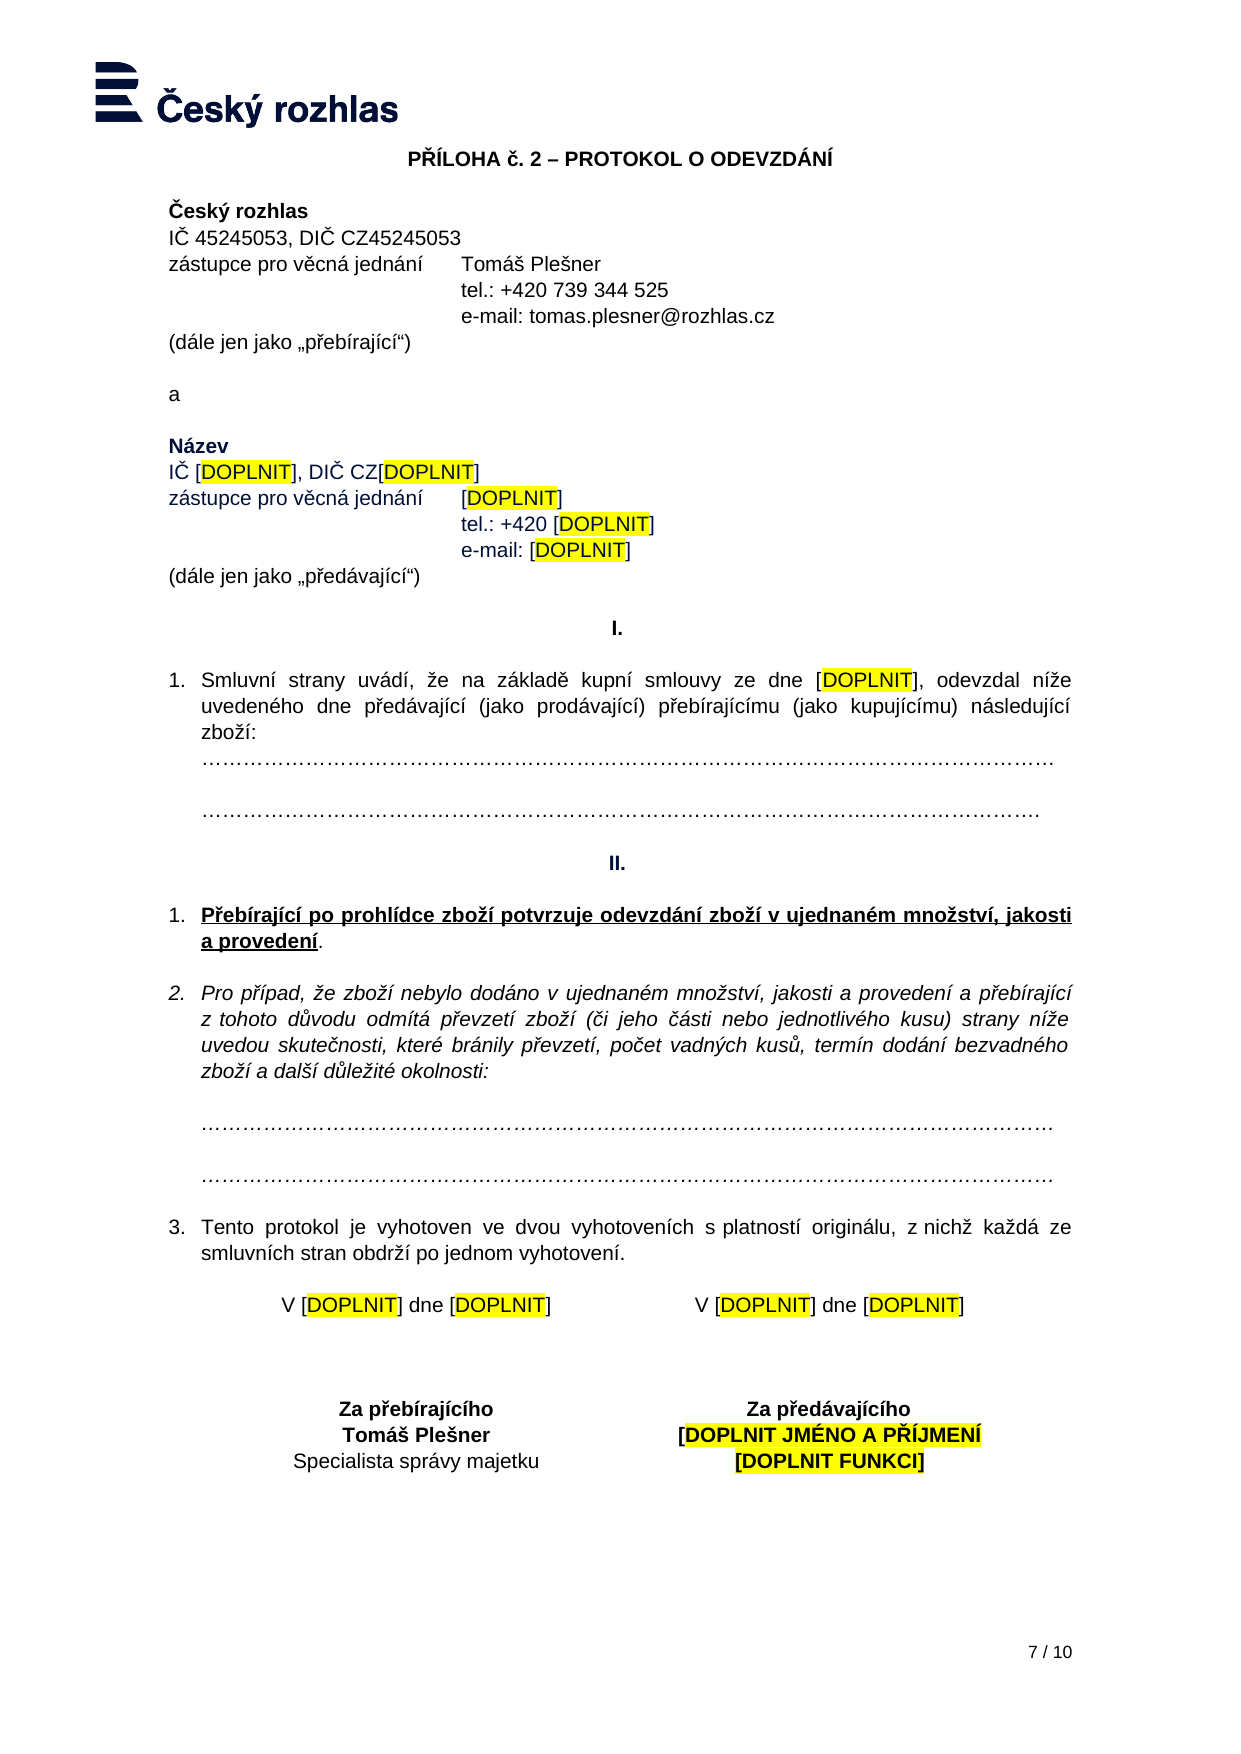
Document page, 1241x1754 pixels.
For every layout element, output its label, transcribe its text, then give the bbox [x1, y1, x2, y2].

table_header V [DOPLNIT] dne [DOPLNIT] [623, 1292, 1036, 1318]
text e-mail: tomas.plesner@rozhlas.cz [168, 302, 1072, 328]
list Přebírající po prohlídce zboží potvrzuje odevzdání zboží v ujednaném množství, jakosti a provedení. [168, 901, 1072, 953]
text IČ [DOPLNIT], DIČ CZ[DOPLNIT] [168, 458, 1072, 484]
text zástupce pro věcná jednání [DOPLNIT] [168, 484, 1072, 511]
list …………………………………………………………………………………………………………. [201, 797, 1072, 823]
text PŘÍLOHA č. 2 – PROTOKOL O ODEVZDÁNÍ [168, 146, 1072, 172]
text tel.: +420 739 344 525 [168, 276, 1072, 302]
text Český rozhlas [168, 198, 1072, 224]
text a [168, 380, 1072, 406]
table_header V [DOPLNIT] dne [DOPLNIT] [209, 1292, 623, 1318]
list Smluvní strany uvádí, že na základě kupní smlouvy ze dne [DOPLNIT], odevzdal níže uvedeného dne předávající (jako prodávající) přebírajícímu (jako kupujícímu) následující zboží: …………………………………………………………………………………………………………… [168, 667, 1072, 771]
table_cell Za předávajícího [DOPLNIT JMÉNO A PŘÍJMENÍ [DOPLNIT FUNKCI] [623, 1318, 1036, 1474]
subtitle …………………………………………………………………………………………………………… [168, 1109, 1072, 1136]
text e-mail: [DOPLNIT] [168, 537, 1072, 563]
subtitle …………………………………………………………………………………………………………… [168, 1162, 1072, 1188]
text tel.: +420 [DOPLNIT] [168, 511, 1072, 537]
table_cell Za přebírajícího Tomáš Plešner Specialista správy majetku [209, 1318, 623, 1474]
list Pro případ, že zboží nebylo dodáno v ujednaném množství, jakosti a provedení a přebírající z tohoto důvodu odmítá převzetí zboží (či jeho části nebo jednotlivého kusu) strany níže uvedou skutečnosti, které bránily převzetí, počet vadných kusů, termín dodání bezvadného zboží a další důležité okolnosti: [168, 979, 1072, 1083]
picture [95, 62, 398, 128]
list Tento protokol je vyhotoven ve dvou vyhotoveních s platností originálu, z nichž každá ze smluvních stran obdrží po jednom vyhotovení. [168, 1214, 1072, 1266]
text Název [168, 432, 1072, 458]
text zástupce pro věcná jednání Tomáš Plešner [168, 250, 1072, 276]
text (dále jen jako „přebírající“) [168, 328, 1072, 354]
text IČ 45245053, DIČ CZ45245053 [168, 224, 1072, 250]
text (dále jen jako „předávající“) [168, 563, 1072, 589]
